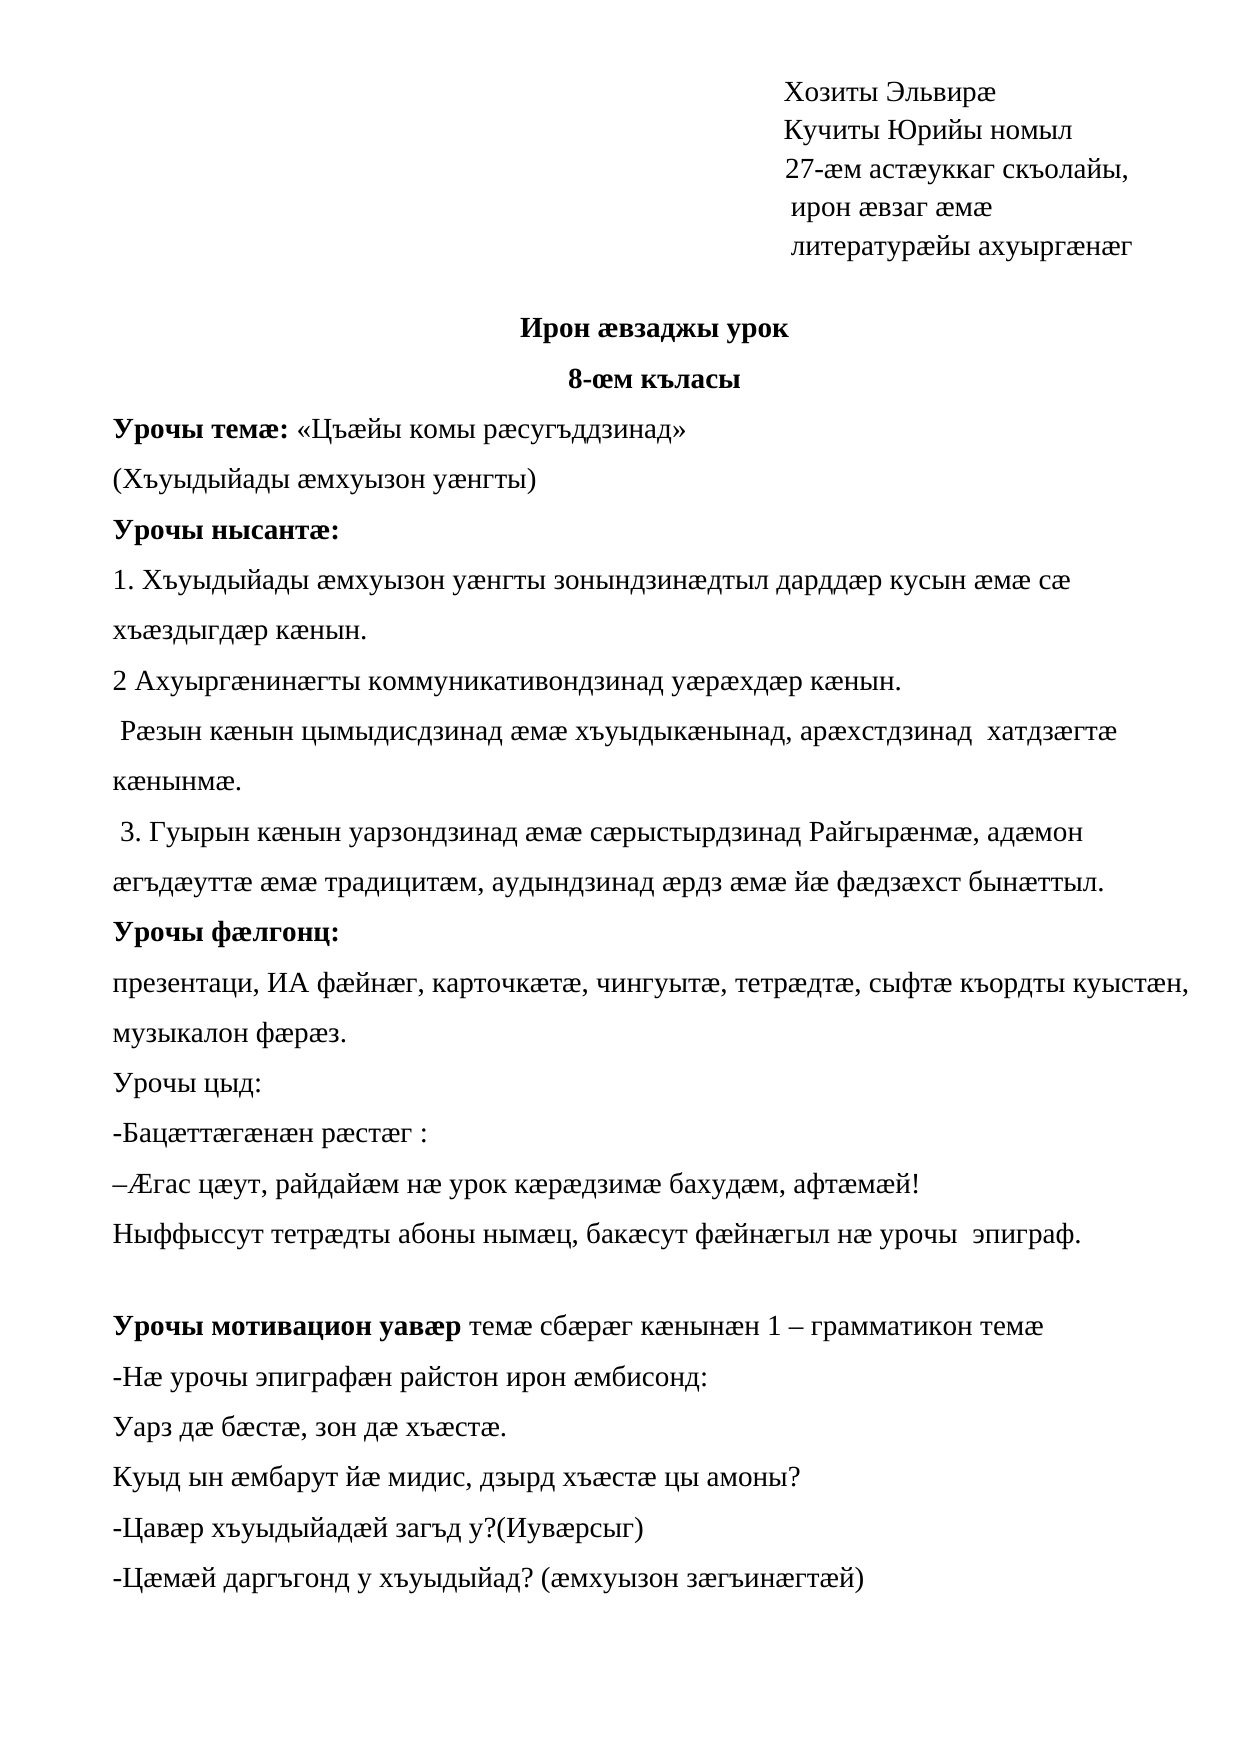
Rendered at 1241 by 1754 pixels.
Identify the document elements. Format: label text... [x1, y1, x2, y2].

text Урочы темӕ: «Цъæйы комы рæсугъддзинад» [112, 411, 1196, 445]
text 1. Хъуыдыйады æмхуызон уæнгты зонындзинæдтыл дарддæр кусын æмæ сæ хъæздыгдæр кæнын. [112, 562, 1196, 646]
text -Нæ урочы эпиграфæн райстон ирон æмбисонд: [112, 1359, 1196, 1392]
text Куыд ын æмбарут йæ мидис, дзырд хъæстæ цы амоны? [112, 1459, 1196, 1493]
text Урочы мотивацион уавæр темæ сбæрæг кæнынæн 1 – грамматикон темæ [112, 1308, 1196, 1342]
text презентаци, ИА фæйнæг, карточкæтæ, чингуытæ, тетрæдтæ, сыфтæ къордты куыстæн, музыкалон фæрæз. [112, 965, 1196, 1048]
text Ныффыссут тетрæдты абоны нымæц, бакæсут фæйнæгыл нæ урочы эпиграф. [112, 1216, 1196, 1250]
text 3. Гуырын кæнын уарзондзинад æмæ сæрыстырдзинад Райгырæнмæ, адæмон æгъдæуттæ æмæ традицитæм, аудындзинад æрдз æмæ йæ фæдзæхст бынæттыл. [112, 814, 1196, 898]
text Уарз дæ бæстæ, зон дæ хъæстæ. [112, 1409, 1196, 1443]
text -Бацæттæгæнæн рæстæг : [112, 1116, 1196, 1149]
text Урочы нысантæ: [112, 512, 1196, 545]
text -Цæмæй даргъгонд у хъуыдыйад? (æмхуызон зæгъинæгтæй) [112, 1560, 1196, 1594]
text Рæзын кæнын цымыдисдзинад æмæ хъуыдыкæнынад, арæхстдзинад хатдзæгтæ кæнынмæ. [112, 713, 1196, 797]
text Кучиты Юрийы номыл [112, 112, 1196, 146]
text литературæйы ахуыргæнæг [112, 228, 1196, 262]
text 27-æм астæуккаг скъолайы, [112, 151, 1196, 184]
text 8-œм къласы [112, 361, 1196, 394]
text Урочы фæлгонц: [112, 914, 1196, 948]
text Хозиты Эльвирæ [112, 74, 1196, 107]
text (Хъуыдыйады æмхуызон уæнгты) [112, 462, 1196, 495]
text Урочы цыд: [112, 1065, 1196, 1099]
text ирон æвзаг æмæ [112, 189, 1196, 223]
text Ирон æвзаджы урок [112, 311, 1196, 344]
text 2 Ахуыргӕнинӕгты коммуникативондзинад уӕрӕхдӕр кӕнын. [112, 663, 1196, 696]
text -Цавæр хъуыдыйадæй загъд у?(Иувæрсыг) [112, 1510, 1196, 1543]
text –Æгас цæут, райдайæм нæ урок кæрæдзимæ бахудæм, афтæмæй! [112, 1166, 1196, 1199]
